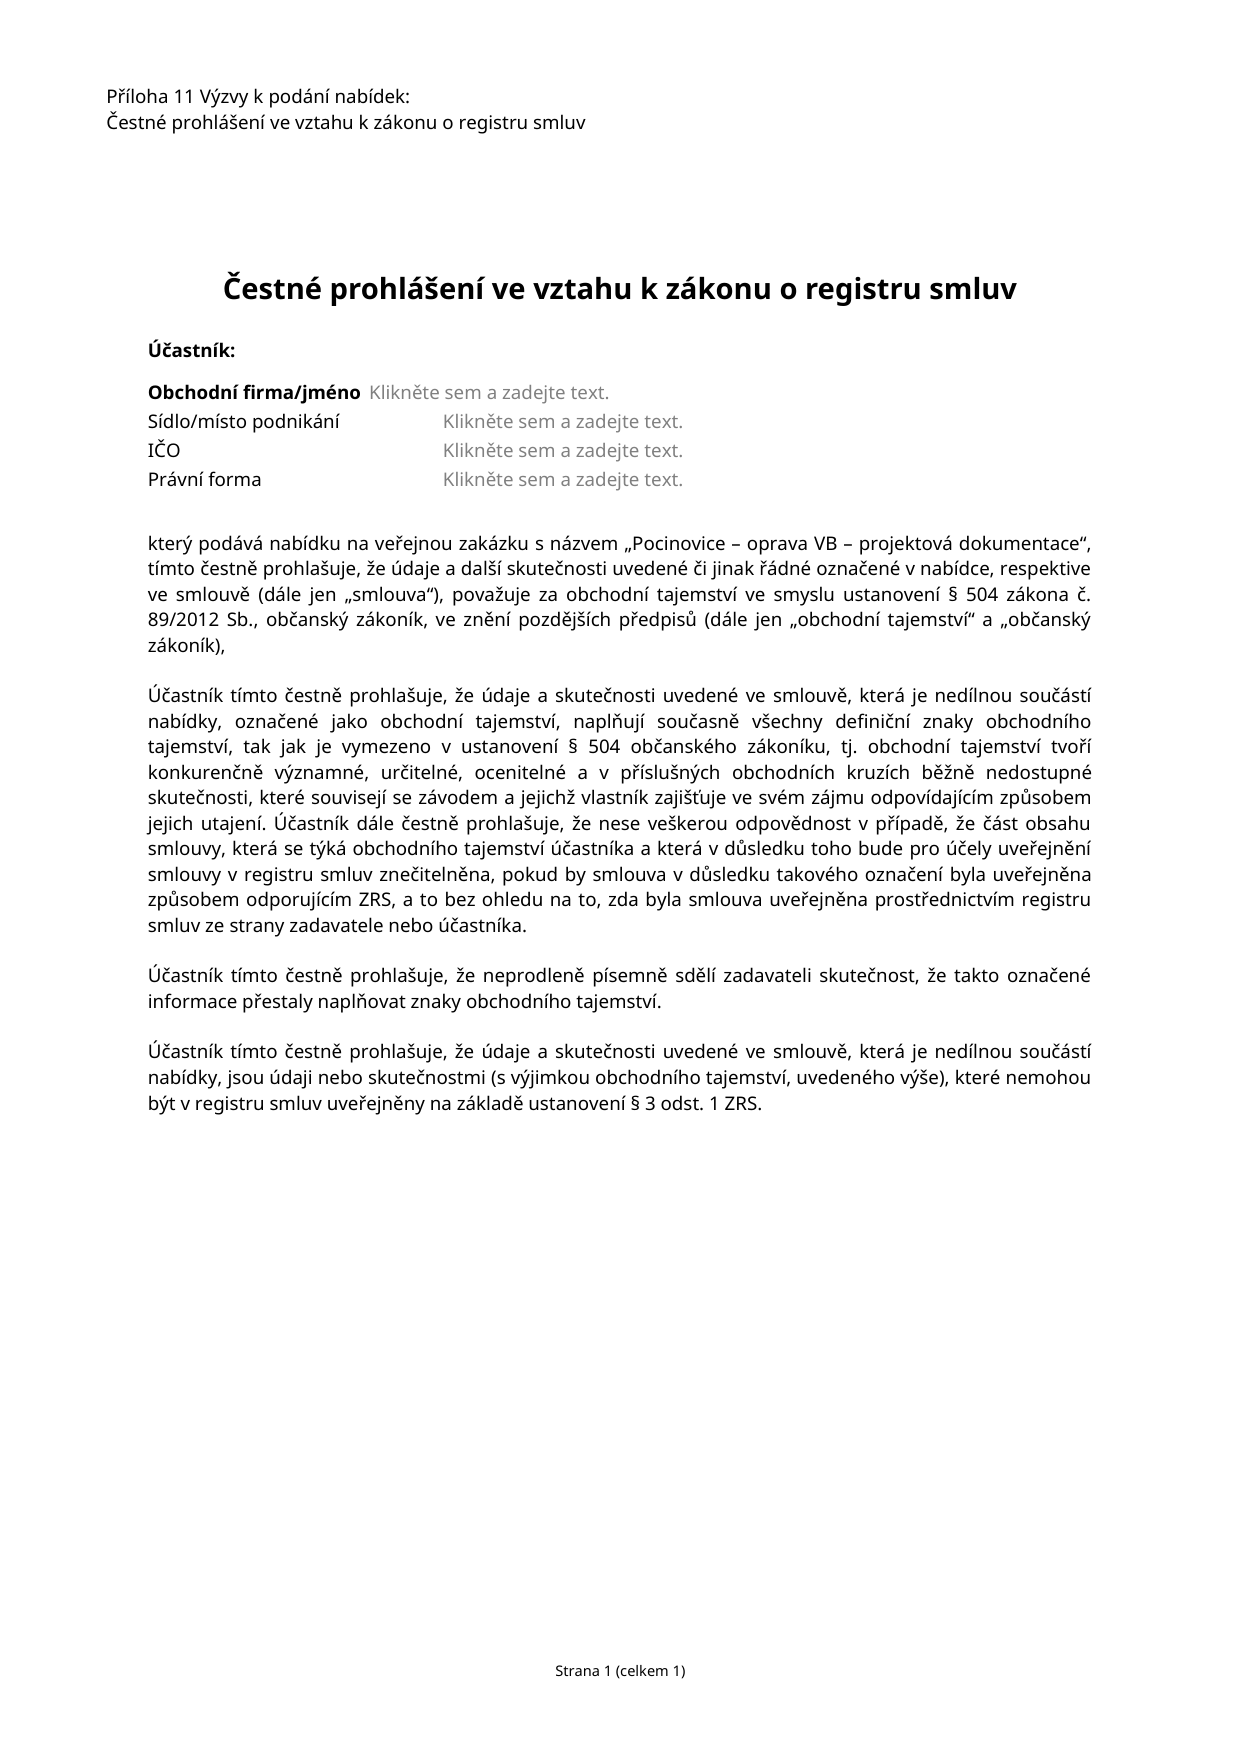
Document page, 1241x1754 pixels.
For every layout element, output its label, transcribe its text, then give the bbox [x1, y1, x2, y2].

text Účastník tímto čestně prohlašuje, že údaje a skutečnosti uvedené ve smlouvě, která je nedílnou součástí nabídky, jsou údaji nebo skutečnostmi (s výjimkou obchodního tajemství, uvedeného výše), které nemohou být v registru smluv uveřejněny na základě ustanovení § 3 odst. 1 ZRS. [148, 1039, 1093, 1115]
text IČO [148, 434, 1093, 463]
text Sídlo/místo podnikání [148, 405, 1093, 434]
text Obchodní firma/jméno [148, 376, 1093, 405]
text který podává nabídku na veřejnou zakázku s názvem „Pocinovice – oprava VB – projektová dokumentace“, tímto čestně prohlašuje, že údaje a další skutečnosti uvedené či jinak řádné označené v nabídce, respektive ve smlouvě (dále jen „smlouva“), považuje za obchodní tajemství ve smyslu ustanovení § 504 zákona č. 89/2012 Sb., občanský zákoník, ve znění pozdějších předpisů (dále jen „obchodní tajemství“ a „občanský zákoník), [148, 530, 1093, 658]
text Účastník tímto čestně prohlašuje, že údaje a skutečnosti uvedené ve smlouvě, která je nedílnou součástí nabídky, označené jako obchodní tajemství, naplňují současně všechny definiční znaky obchodního tajemství, tak jak je vymezeno v ustanovení § 504 občanského zákoníku, tj. obchodní tajemství tvoří konkurenčně významné, určitelné, ocenitelné a v příslušných obchodních kruzích běžně nedostupné skutečnosti, které souvisejí se závodem a jejichž vlastník zajišťuje ve svém zájmu odpovídajícím způsobem jejich utajení. Účastník dále čestně prohlašuje, že nese veškerou odpovědnost v případě, že část obsahu smlouvy, která se týká obchodního tajemství účastníka a která v důsledku toho bude pro účely uveřejnění smlouvy v registru smluv znečitelněna, pokud by smlouva v důsledku takového označení byla uveřejněna způsobem odporujícím ZRS, a to bez ohledu na to, zda byla smlouva uveřejněna prostřednictvím registru smluv ze strany zadavatele nebo účastníka. [148, 683, 1093, 938]
text Právní forma [148, 463, 1093, 492]
text Účastník: [148, 333, 1093, 364]
title Čestné prohlášení ve vztahu k zákonu o registru smluv [148, 268, 1093, 308]
text Účastník tímto čestně prohlašuje, že neprodleně písemně sdělí zadavateli skutečnost, že takto označené informace přestaly naplňovat znaky obchodního tajemství. [148, 963, 1093, 1014]
